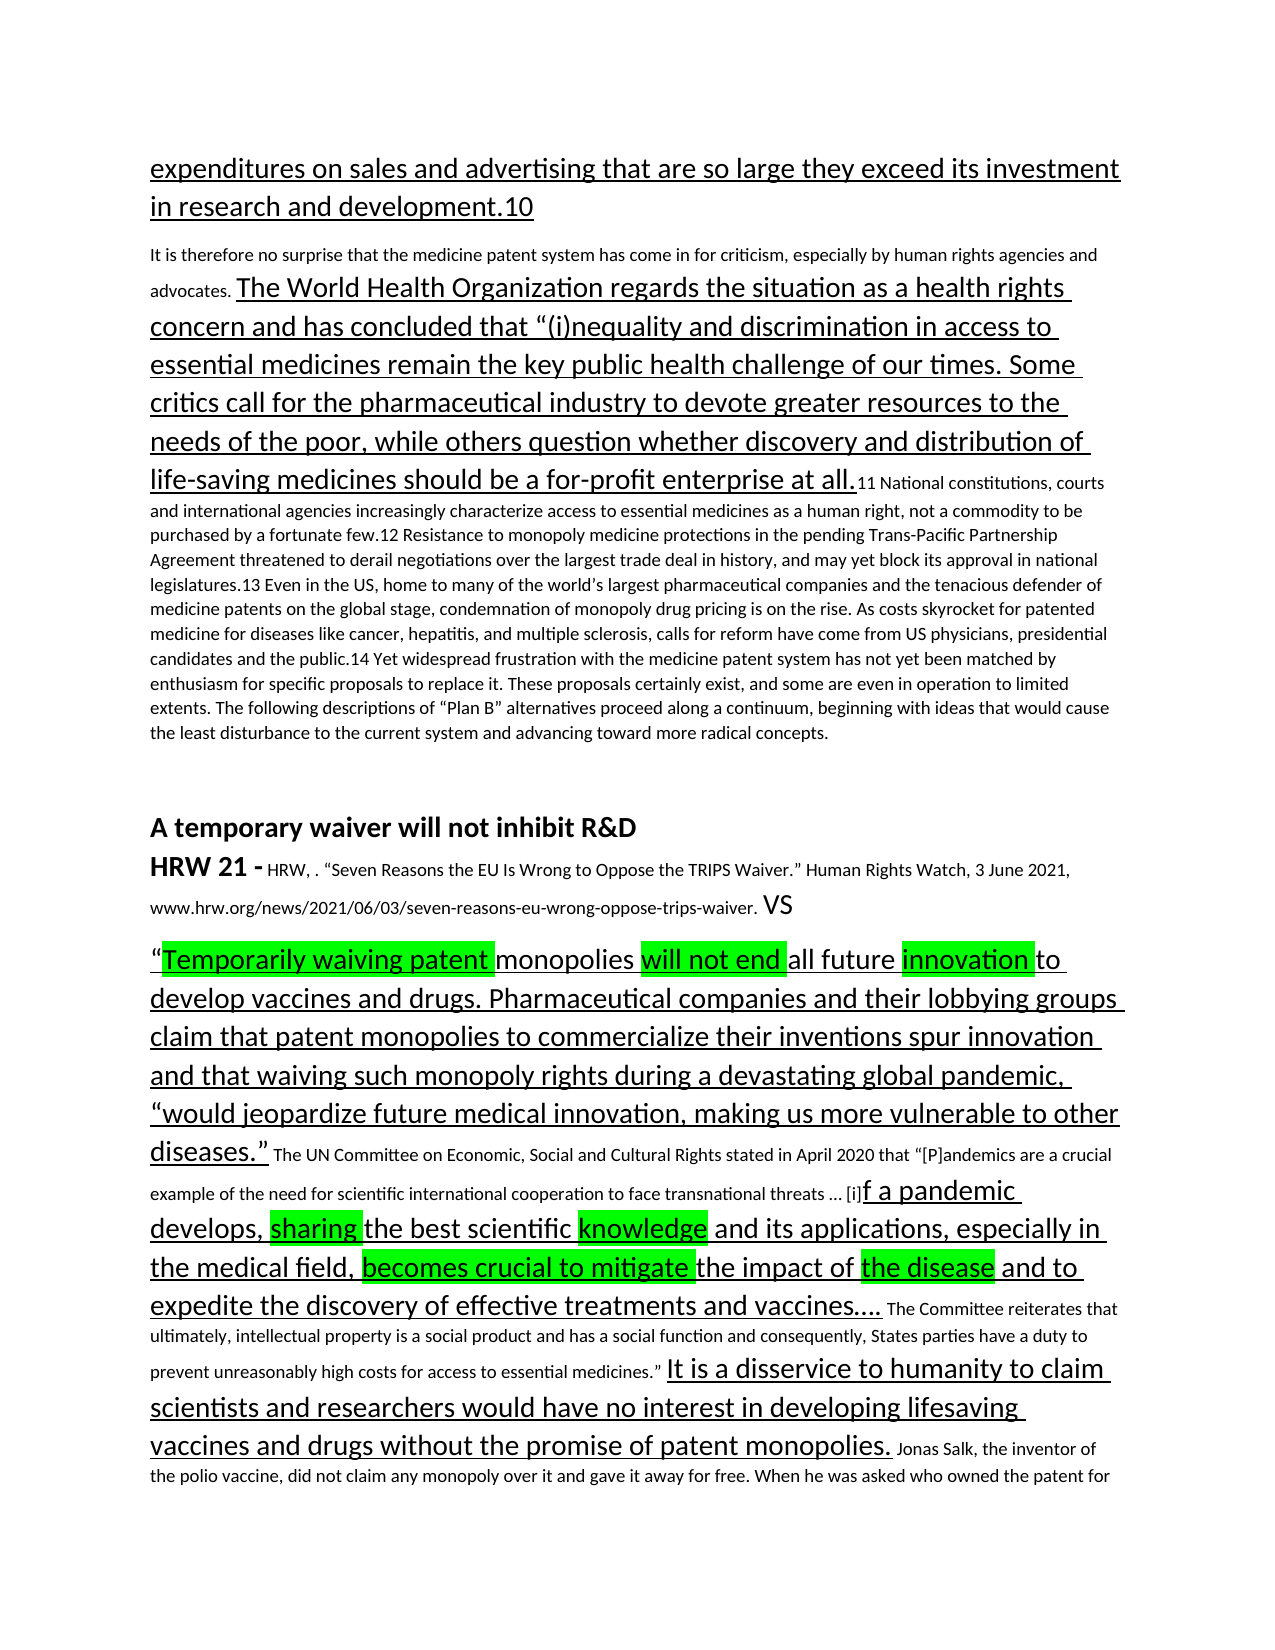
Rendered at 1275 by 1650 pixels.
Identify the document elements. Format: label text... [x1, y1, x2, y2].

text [150, 150, 1125, 224]
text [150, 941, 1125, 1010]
subtitle A temporary waiver will not inhibit R&D [150, 809, 1125, 845]
text It is therefore no surprise that the medicine patent system has come in for criticism, especially by human rights agencies and advocates. The World Health Organization regards the situation as a health rights concern and has concluded that “(i)nequality and discrimination in access to essential medicines remain the key public health challenge of our times. Some critics call for the pharmaceutical industry to devote greater resources to the needs of the poor, while others question whether discovery and distribution of life-saving medicines should be a for-profit enterprise at all.11 National constitutions, courts and international agencies increasingly characterize access to essential medicines as a human right, not a commodity to be purchased by a fortunate few.12 Resistance to monopoly medicine protections in the pending Trans-Pacific Partnership Agreement threatened to derail negotiations over the largest trade deal in history, and may yet block its approval in national legislatures.13 Even in the US, home to many of the world’s largest pharmaceutical companies and the tenacious defender of medicine patents on the global stage, condemnation of monopoly drug pricing is on the rise. As costs skyrocket for patented medicine for diseases like cancer, hepatitis, and multiple sclerosis, calls for reform have come from US physicians, presidential candidates and the public.14 Yet widespread frustration with the medicine patent system has not yet been matched by enthusiasm for specific proposals to replace it. These proposals certainly exist, and some are even in operation to limited extents. The following descriptions of “Plan B” alternatives proceed along a continuum, beginning with ideas that would cause the least disturbance to the current system and advancing toward more radical concepts. [150, 243, 1125, 744]
text HRW 21 - HRW, . “Seven Reasons the EU Is Wrong to Oppose the TRIPS Waiver.” Human Rights Watch, 3 June 2021, www.hrw.org/news/2021/06/03/seven-reasons-eu-wrong-oppose-trips-waiver. VS [150, 848, 1125, 922]
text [150, 1012, 1125, 1487]
